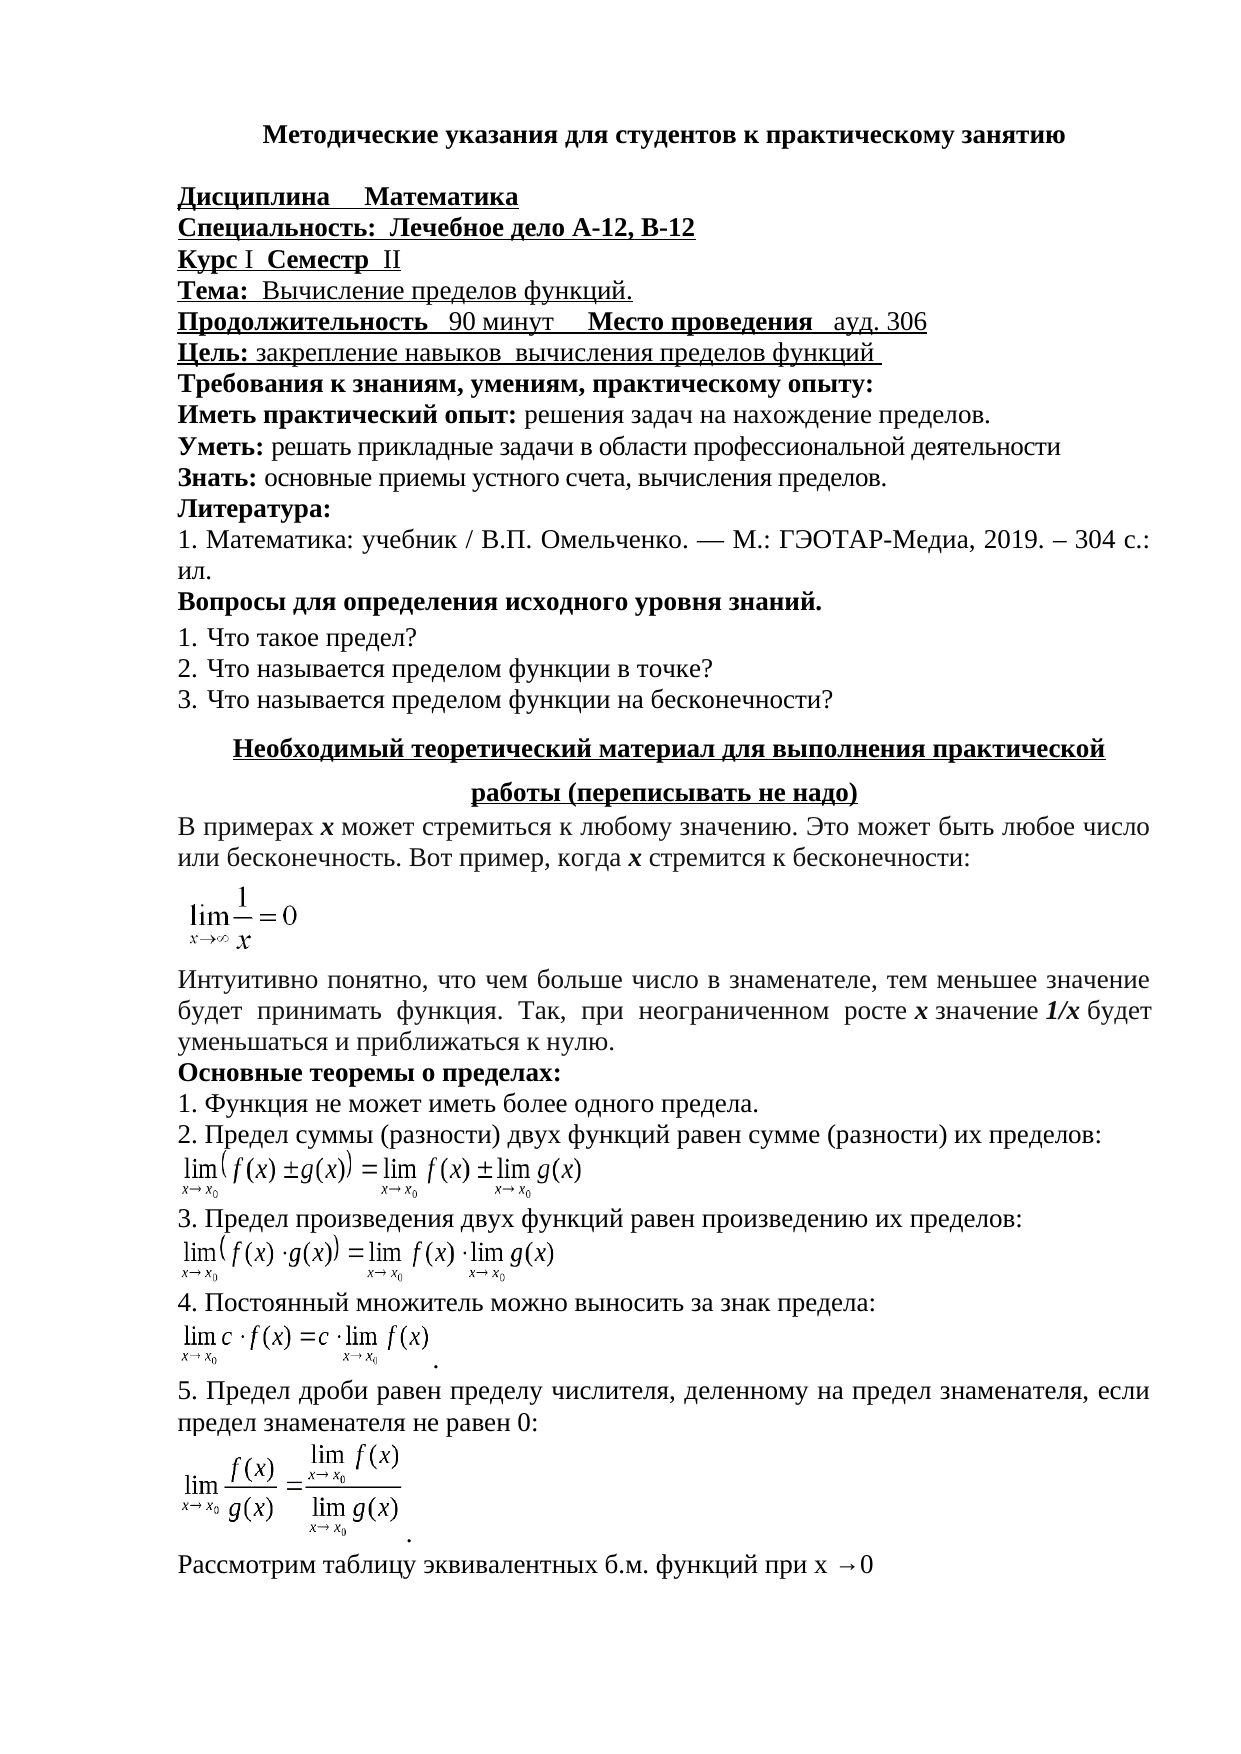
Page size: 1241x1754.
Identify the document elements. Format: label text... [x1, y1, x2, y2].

text Вопросы для определения исходного уровня знаний. [177, 585, 1152, 616]
text . [177, 1317, 1152, 1374]
picture [177, 1317, 433, 1369]
list Что такое предел? [177, 621, 1152, 652]
text Специальность: Лечебное дело А-12, В-12 [177, 212, 1152, 243]
picture [177, 1233, 558, 1286]
picture [177, 1149, 585, 1203]
text В примерах х может стремиться к любому значению. Это может быть любое число или бесконечность. Вот пример, когда х стремится к бесконечности: [177, 810, 1152, 872]
text 4. Постоянный множитель можно выносить за знак предела: [177, 1286, 1152, 1317]
text Литература: [177, 492, 1152, 523]
text Методические указания для студентов к практическому занятию [177, 118, 1152, 149]
list Что называется пределом функции в точке? [177, 652, 1152, 683]
text 1. Функция не может иметь более одного предела. [177, 1087, 1152, 1118]
text Требования к знаниям, умениям, практическому опыту: [177, 367, 1152, 398]
text Продолжительность 90 минут Место проведения ауд. 306 [177, 305, 1152, 336]
text Знать: основные приемы устного счета, вычисления пределов. [177, 461, 1152, 492]
list Что называется пределом функции на бесконечности? [177, 683, 1152, 714]
text 3. Предел произведения двух функций равен произведению их пределов: [177, 1202, 1152, 1233]
picture [177, 872, 306, 963]
text Основные теоремы о пределах: [177, 1056, 1152, 1087]
text 5. Предел дроби равен пределу числителя, деленному на предел знаменателя, если предел знаменателя не равен 0: [177, 1374, 1152, 1437]
text Тема: Вычисление пределов функций. [177, 274, 1139, 305]
text Цель: закрепление навыков вычисления пределов функций [177, 336, 1152, 367]
text Иметь практический опыт: решения задач на нахождение пределов. [177, 398, 1152, 429]
text 1. Математика: учебник / В.П. Омельченко. — М.: ГЭОТАР-Медиа, 2019. – 304 с.: ил. [177, 523, 1152, 585]
text Дисциплина Математика [177, 180, 1152, 212]
text Уметь: решать прикладные задачи в области профессиональной деятельности [177, 429, 1152, 461]
text Необходимый теоретический материал для выполнения практической работы (переписывать не надо) [177, 722, 1152, 810]
text 2. Предел суммы (разности) двух функций равен сумме (разности) их пределов: [177, 1118, 1152, 1150]
text Рассмотрим таблицу эквивалентных б.м. функций при х 0 [177, 1548, 1152, 1579]
text Интуитивно понятно, что чем больше число в знаменателе, тем меньшее значение будет принимать функция. Так, при неограниченном росте х значение 1/х будет уменьшаться и приближаться к нулю. [177, 963, 1152, 1056]
text . [177, 1437, 1152, 1548]
picture [177, 1436, 406, 1542]
text Курс I Семестр II [177, 243, 1152, 274]
